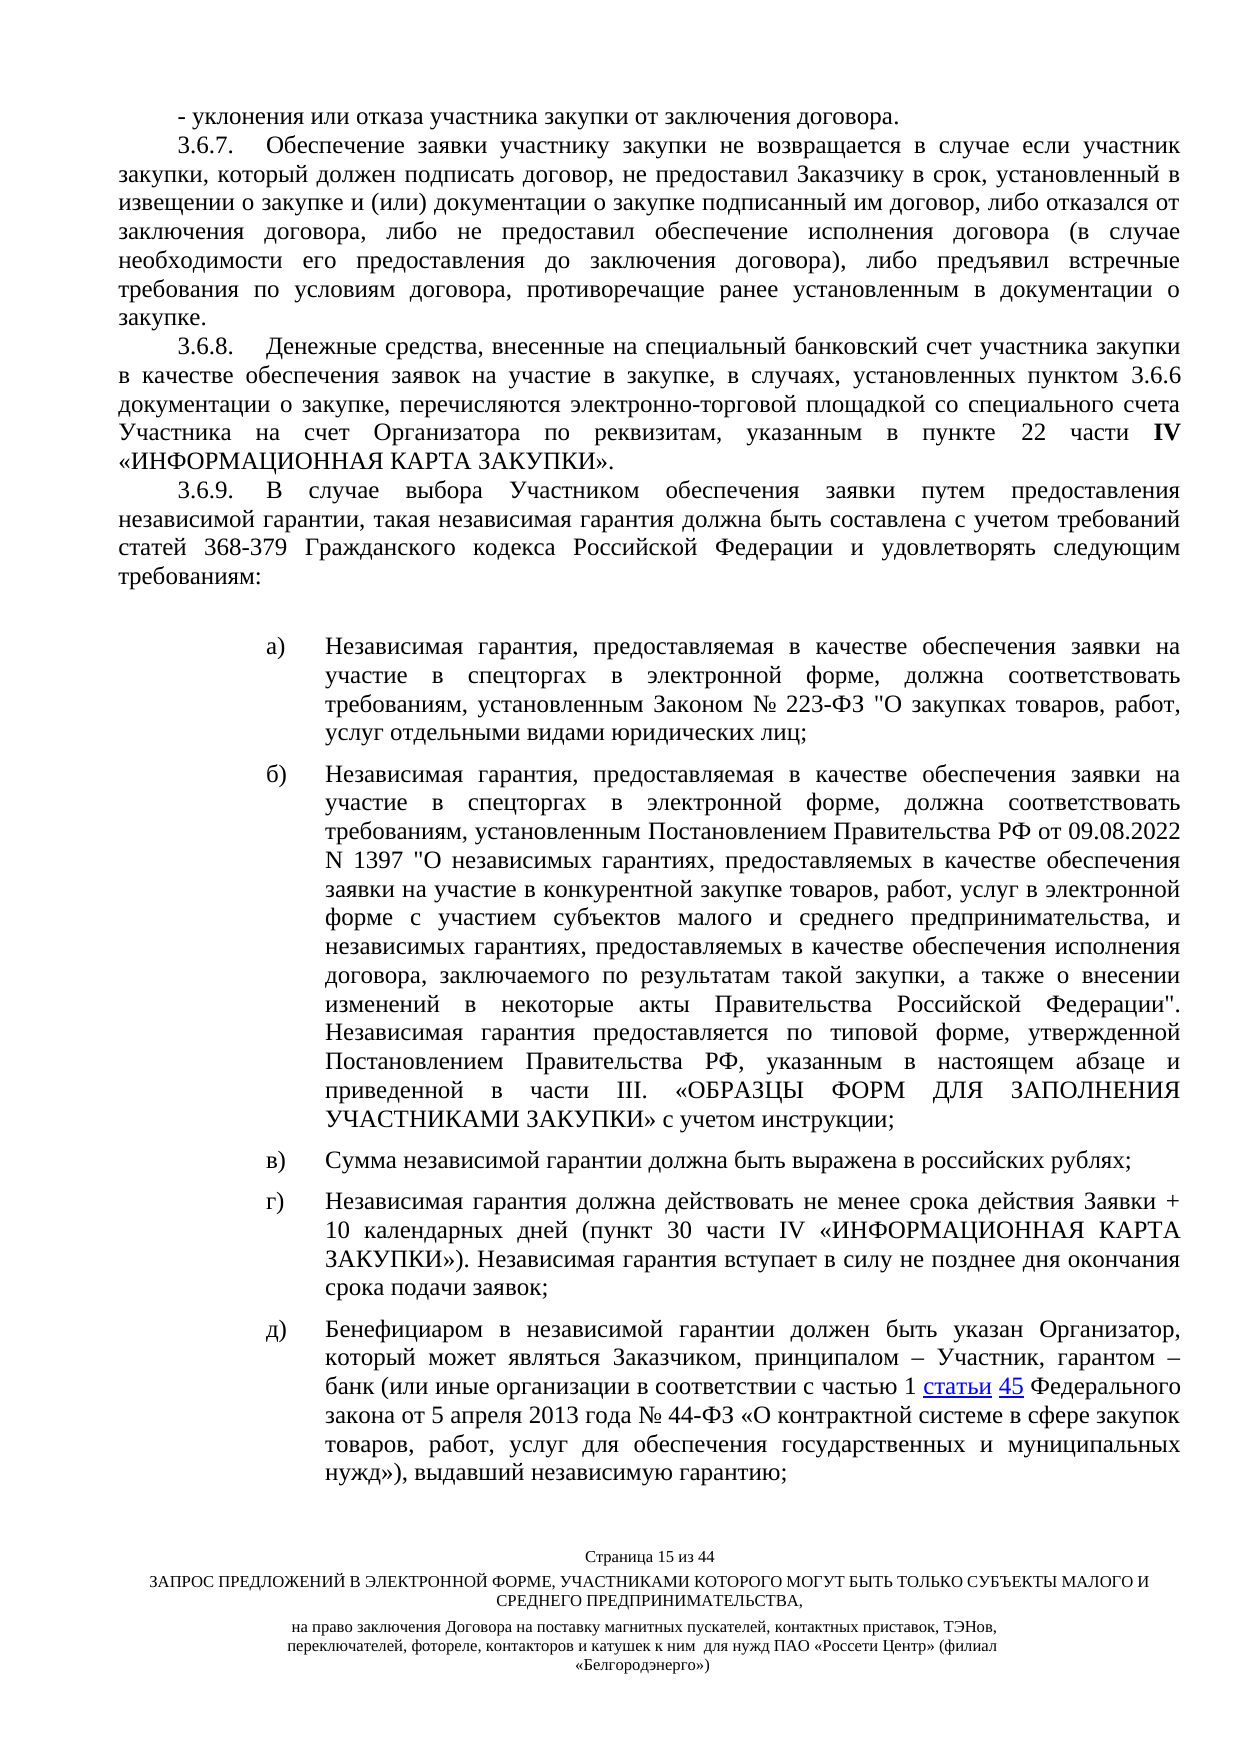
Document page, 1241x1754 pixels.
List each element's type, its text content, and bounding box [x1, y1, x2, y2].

subtitle Обеспечение заявки участнику закупки не возвращается в случае если участник закупки, который должен подписать договор, не предоставил Заказчику в срок, установленный в извещении о закупке и (или) документации о закупке подписанный им договор, либо отказался от заключения договора, либо не предоставил обеспечение исполнения договора (в случае необходимости его предоставления до заключения договора), либо предъявил встречные требования по условиям договора, противоречащие ранее установленным в документации о закупке. [118, 130, 1181, 331]
text - уклонения или отказа участника закупки от заключения договора. [118, 101, 1181, 130]
subtitle В случае выбора Участником обеспечения заявки путем предоставления независимой гарантии, такая независимая гарантия должна быть составлена с учетом требований статей 368-379 Гражданского кодекса Российской Федерации и удовлетворять следующим требованиям: [118, 475, 1181, 590]
list Независимая гарантия, предоставляемая в качестве обеспечения заявки на участие в спецторгах в электронной форме, должна соответствовать требованиям, установленным Постановлением Правительства РФ от 09.08.2022 N 1397 "О независимых гарантиях, предоставляемых в качестве обеспечения заявки на участие в конкурентной закупке товаров, работ, услуг в электронной форме с участием субъектов малого и среднего предпринимательства, и независимых гарантиях, предоставляемых в качестве обеспечения исполнения договора, заключаемого по результатам такой закупки, а также о внесении изменений в некоторые акты Правительства Российской Федерации". Независимая гарантия предоставляется по типовой форме, утвержденной Постановлением Правительства РФ, указанным в настоящем абзаце и приведенной в части III. «ОБРАЗЦЫ ФОРМ ДЛЯ ЗАПОЛНЕНИЯ УЧАСТНИКАМИ ЗАКУПКИ» с учетом инструкции; [266, 759, 1181, 1132]
list Независимая гарантия должна действовать не менее срока действия Заявки + 10 календарных дней (пункт 30 части IV «ИНФОРМАЦИОННАЯ КАРТА ЗАКУПКИ»). Независимая гарантия вступает в силу не позднее дня окончания срока подачи заявок; [266, 1186, 1181, 1301]
list Бенефициаром в независимой гарантии должен быть указан Организатор, который может являться Заказчиком, принципалом – Участник, гарантом – банк (или иные организации в соответствии с частью 1 статьи 45 Федерального закона от 5 апреля 2013 года № 44-ФЗ «О контрактной системе в сфере закупок товаров, работ, услуг для обеспечения государственных и муниципальных нужд»), выдавший независимую гарантию; [266, 1314, 1181, 1486]
list Независимая гарантия, предоставляемая в качестве обеспечения заявки на участие в спецторгах в электронной форме, должна соответствовать требованиям, установленным Законом № 223-ФЗ "О закупках товаров, работ, услуг отдельными видами юридических лиц; [266, 631, 1181, 746]
list Сумма независимой гарантии должна быть выражена в российских рублях; [266, 1145, 1181, 1174]
subtitle Денежные средства, внесенные на специальный банковский счет участника закупки в качестве обеспечения заявок на участие в закупке, в случаях, установленных пунктом 3.6.6 документации о закупке, перечисляются электронно-торговой площадкой со специального счета Участника на счет Организатора по реквизитам, указанным в пункте 22 части IV «ИНФОРМАЦИОННАЯ КАРТА ЗАКУПКИ». [118, 331, 1181, 475]
